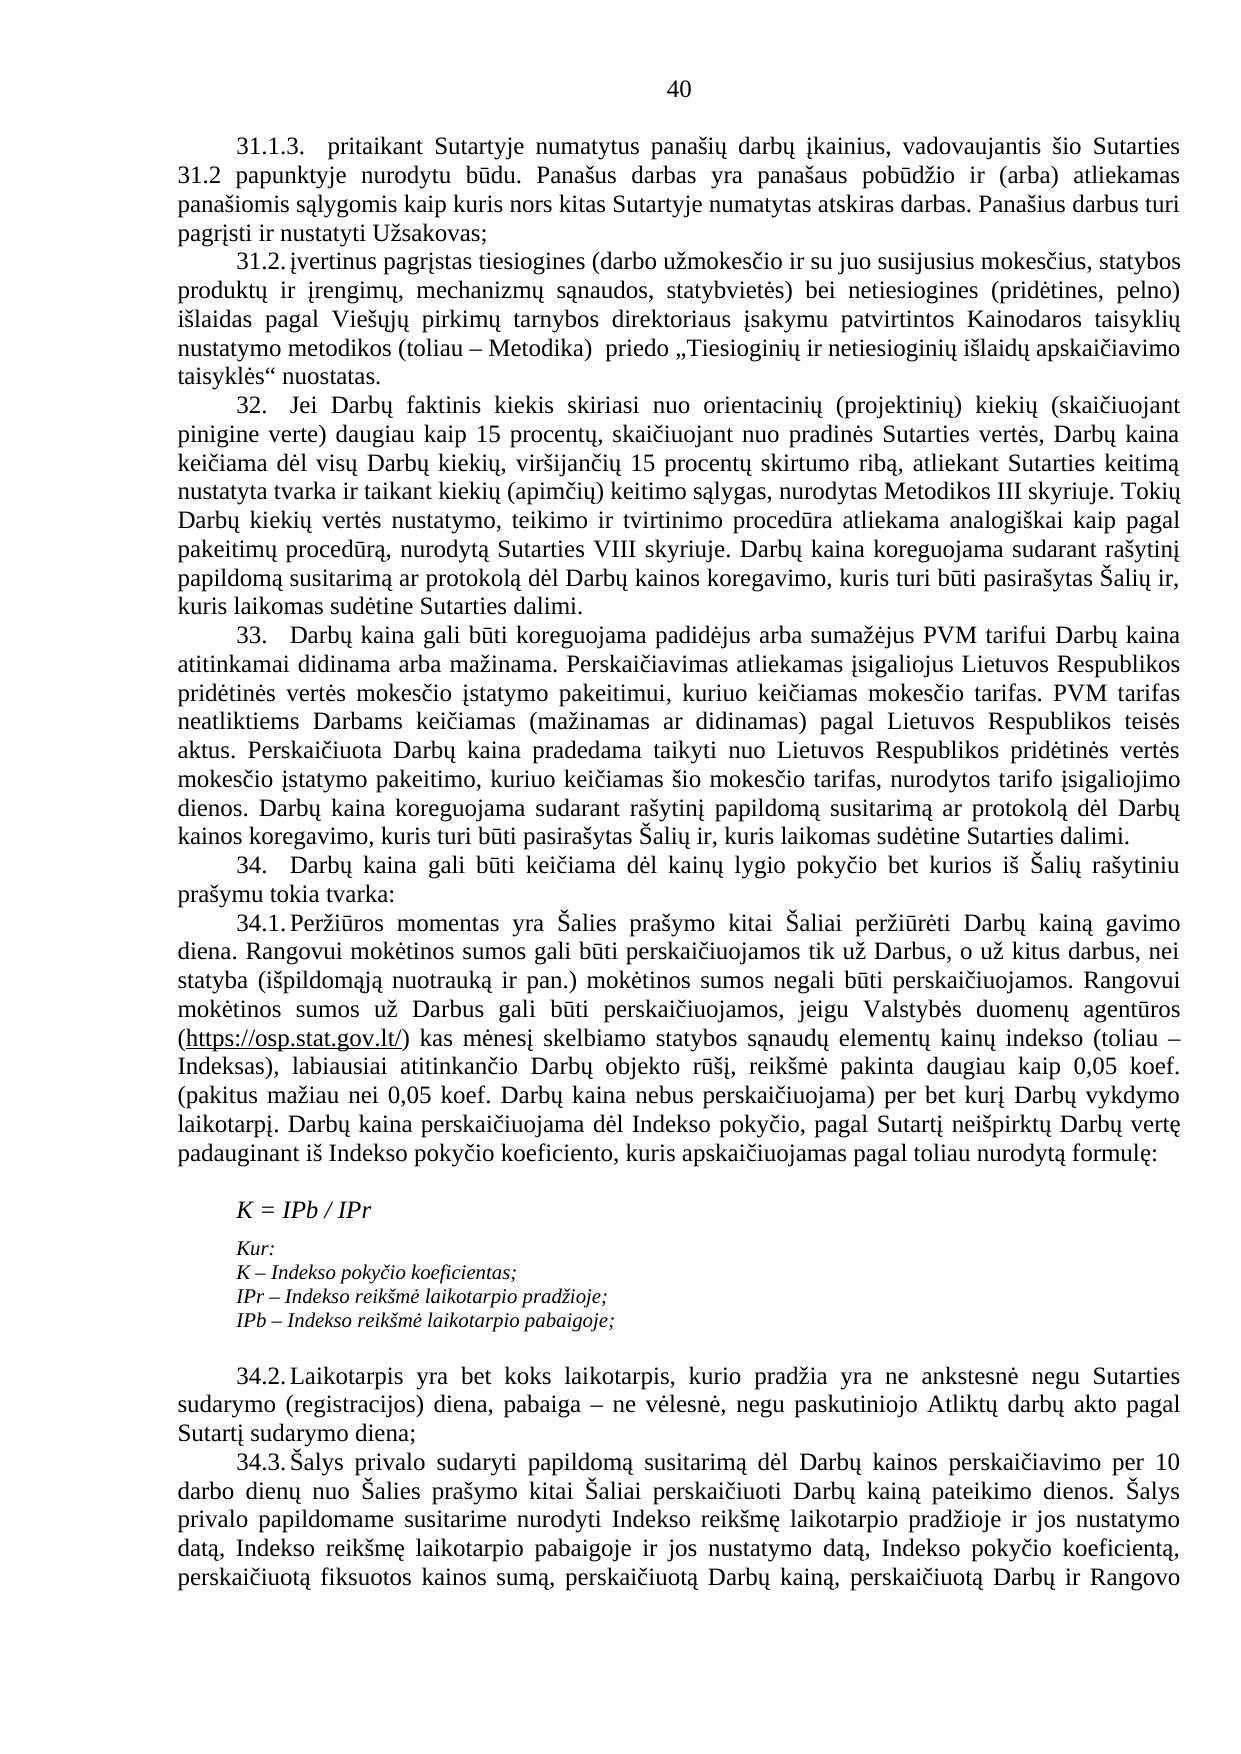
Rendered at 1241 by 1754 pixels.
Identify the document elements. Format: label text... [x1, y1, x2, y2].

list K = IPb / IPr [177, 1195, 1181, 1224]
list pritaikant Sutartyje numatytus panašių darbų įkainius, vadovaujantis šio Sutarties 31.2 papunktyje nurodytu būdu. Panašus darbas yra panašaus pobūdžio ir (arba) atliekamas panašiomis sąlygomis kaip kuris nors kitas Sutartyje numatytas atskiras darbas. Panašius darbus turi pagrįsti ir nustatyti Užsakovas; [177, 131, 1181, 246]
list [177, 1447, 1181, 1591]
list Kur: [177, 1236, 1181, 1260]
list IPr – Indekso reikšmė laikotarpio pradžioje; [177, 1284, 1181, 1308]
list Darbų kaina gali būti koreguojama padidėjus arba sumažėjus PVM tarifui Darbų kaina atitinkamai didinama arba mažinama. Perskaičiavimas atliekamas įsigaliojus Lietuvos Respublikos pridėtinės vertės mokesčio įstatymo pakeitimui, kuriuo keičiamas mokesčio tarifas. PVM tarifas neatliktiems Darbams keičiamas (mažinamas ar didinamas) pagal Lietuvos Respublikos teisės aktus. Perskaičiuota Darbų kaina pradedama taikyti nuo Lietuvos Respublikos pridėtinės vertės mokesčio įstatymo pakeitimo, kuriuo keičiamas šio mokesčio tarifas, nurodytos tarifo įsigaliojimo dienos. Darbų kaina koreguojama sudarant rašytinį papildomą susitarimą ar protokolą dėl Darbų kainos koregavimo, kuris turi būti pasirašytas Šalių ir, kuris laikomas sudėtine Sutarties dalimi. [177, 620, 1181, 850]
list Jei Darbų faktinis kiekis skiriasi nuo orientacinių (projektinių) kiekių (skaičiuojant pinigine verte) daugiau kaip 15 procentų, skaičiuojant nuo pradinės Sutarties vertės, Darbų kaina keičiama dėl visų Darbų kiekių, viršijančių 15 procentų skirtumo ribą, atliekant Sutarties keitimą nustatyta tvarka ir taikant kiekių (apimčių) keitimo sąlygas, nurodytas Metodikos III skyriuje. Tokių Darbų kiekių vertės nustatymo, teikimo ir tvirtinimo procedūra atliekama analogiškai kaip pagal pakeitimų procedūrą, nurodytą Sutarties VIII skyriuje. Darbų kaina koreguojama sudarant rašytinį papildomą susitarimą ar protokolą dėl Darbų kainos koregavimo, kuris turi būti pasirašytas Šalių ir, kuris laikomas sudėtine Sutarties dalimi. [177, 390, 1181, 620]
list Laikotarpis yra bet koks laikotarpis, kurio pradžia yra ne ankstesnė negu Sutarties sudarymo (registracijos) diena, pabaiga – ne vėlesnė, negu paskutiniojo Atliktų darbų akto pagal Sutartį sudarymo diena; [177, 1361, 1181, 1447]
list K – Indekso pokyčio koeficientas; [177, 1260, 1181, 1284]
list IPb – Indekso reikšmė laikotarpio pabaigoje; [177, 1308, 1181, 1332]
list įvertinus pagrįstas tiesiogines (darbo užmokesčio ir su juo susijusius mokesčius, statybos produktų ir įrengimų, mechanizmų sąnaudos, statybvietės) bei netiesiogines (pridėtines, pelno) išlaidas pagal Viešųjų pirkimų tarnybos direktoriaus įsakymu patvirtintos Kainodaros taisyklių nustatymo metodikos (toliau – Metodika) priedo „Tiesioginių ir netiesioginių išlaidų apskaičiavimo taisyklės“ nuostatas. [177, 246, 1181, 390]
list Peržiūros momentas yra Šalies prašymo kitai Šaliai peržiūrėti Darbų kainą gavimo diena. Rangovui mokėtinos sumos gali būti perskaičiuojamos tik už Darbus, o už kitus darbus, nei statyba (išpildomąją nuotrauką ir pan.) mokėtinos sumos negali būti perskaičiuojamos. Rangovui mokėtinos sumos už Darbus gali būti perskaičiuojamos, jeigu Valstybės duomenų agentūros (https://osp.stat.gov.lt/) kas mėnesį skelbiamo statybos sąnaudų elementų kainų indekso (toliau – Indeksas), labiausiai atitinkančio Darbų objekto rūšį, reikšmė pakinta daugiau kaip 0,05 koef. (pakitus mažiau nei 0,05 koef. Darbų kaina nebus perskaičiuojama) per bet kurį Darbų vykdymo laikotarpį. Darbų kaina perskaičiuojama dėl Indekso pokyčio, pagal Sutartį neišpirktų Darbų vertę padauginant iš Indekso pokyčio koeficiento, kuris apskaičiuojamas pagal toliau nurodytą formulę: [177, 908, 1181, 1166]
list Darbų kaina gali būti keičiama dėl kainų lygio pokyčio bet kurios iš Šalių rašytiniu prašymu tokia tvarka: [177, 850, 1181, 908]
